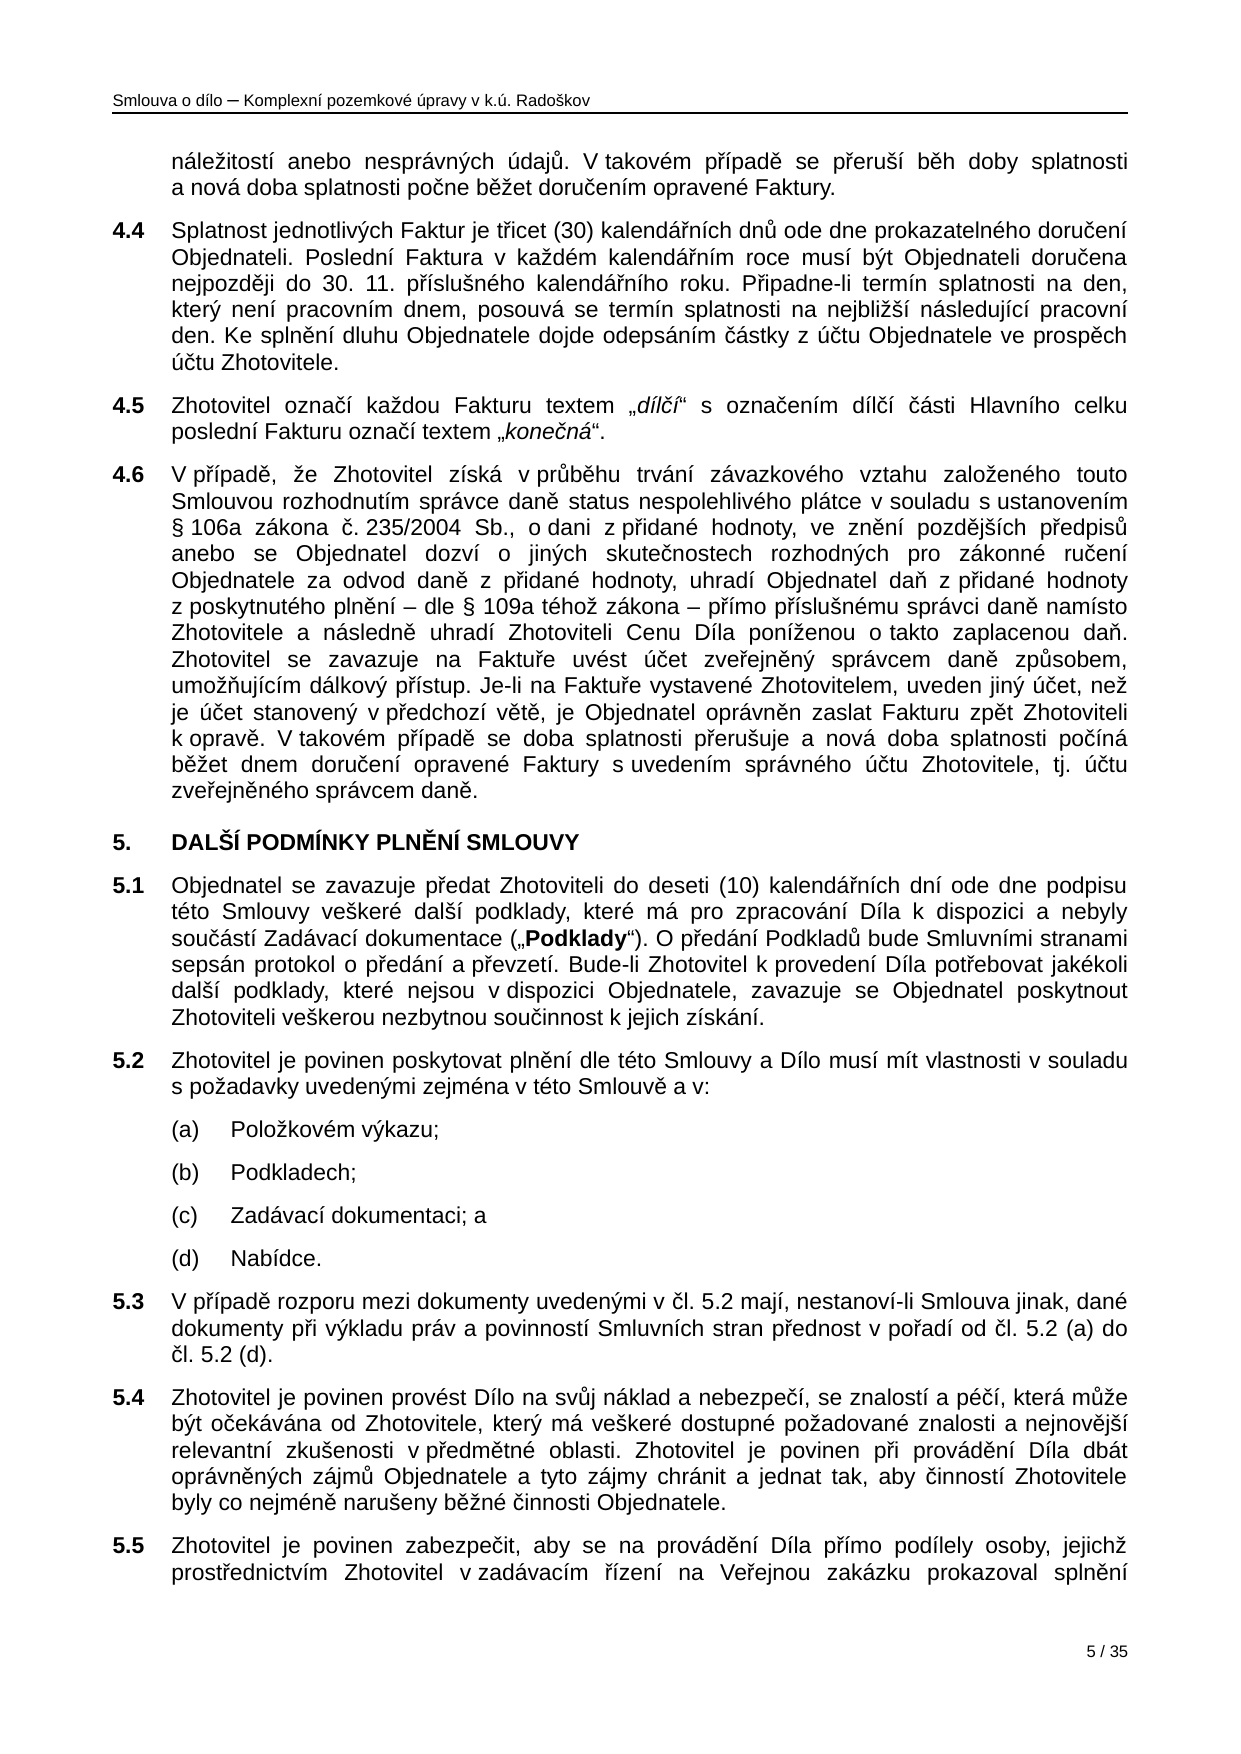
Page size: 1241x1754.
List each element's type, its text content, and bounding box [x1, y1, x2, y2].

text Zhotovitel označí každou Fakturu textem „dílčí“ s označením dílčí části Hlavního celku poslední Fakturu označí textem „konečná“. [112, 392, 1128, 444]
text Splatnost jednotlivých Faktur je třicet (30) kalendářních dnů ode dne prokazatelného doručení Objednateli. Poslední Faktura v každém kalendářním roce musí být Objednateli doručena nejpozději do 30. 11. příslušného kalendářního roku. Připadne-li termín splatnosti na den, který není pracovním dnem, posouvá se termín splatnosti na nejbližší následující pracovní den. Ke splnění dluhu Objednatele dojde odepsáním částky z účtu Objednatele ve prospěch účtu Zhotovitele. [112, 217, 1128, 375]
list Podkladech; [171, 1159, 1128, 1185]
text Další podmínky Plnění smlouvy [112, 829, 1128, 855]
text Objednatel se zavazuje předat Zhotoviteli do deseti (10) kalendářních dní ode dne podpisu této Smlouvy veškeré další podklady, které má pro zpracování Díla k dispozici a nebyly součástí Zadávací dokumentace („Podklady“). O předání Podkladů bude Smluvními stranami sepsán protokol o předání a převzetí. Bude-li Zhotovitel k provedení Díla potřebovat jakékoli další podklady, které nejsou v dispozici Objednatele, zavazuje se Objednatel poskytnout Zhotoviteli veškerou nezbytnou součinnost k jejich získání. [112, 872, 1128, 1030]
list Zadávací dokumentaci; a [171, 1202, 1128, 1228]
text Zhotovitel je povinen poskytovat plnění dle této Smlouvy a Dílo musí mít vlastnosti v souladu s požadavky uvedenými zejména v této Smlouvě a v: [112, 1047, 1128, 1099]
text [112, 1532, 1128, 1585]
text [112, 148, 1128, 200]
list Nabídce. [171, 1245, 1128, 1271]
list Položkovém výkazu; [171, 1116, 1128, 1142]
text V případě, že Zhotovitel získá v průběhu trvání závazkového vztahu založeného touto Smlouvou rozhodnutím správce daně status nespolehlivého plátce v souladu s ustanovením § 106a zákona č. 235/2004 Sb., o dani z přidané hodnoty, ve znění pozdějších předpisů anebo se Objednatel dozví o jiných skutečnostech rozhodných pro zákonné ručení Objednatele za odvod daně z přidané hodnoty, uhradí Objednatel daň z přidané hodnoty z poskytnutého plnění – dle § 109a téhož zákona – přímo příslušnému správci daně namísto Zhotovitele a následně uhradí Zhotoviteli Cenu Díla poníženou o takto zaplacenou daň. Zhotovitel se zavazuje na Faktuře uvést účet zveřejněný správcem daně způsobem, umožňujícím dálkový přístup. Je-li na Faktuře vystavené Zhotovitelem, uveden jiný účet, než je účet stanovený v předchozí větě, je Objednatel oprávněn zaslat Fakturu zpět Zhotoviteli k opravě. V takovém případě se doba splatnosti přerušuje a nová doba splatnosti počíná běžet dnem doručení opravené Faktury s uvedením správného účtu Zhotovitele, tj. účtu zveřejněného správcem daně. [112, 461, 1128, 804]
text V případě rozporu mezi dokumenty uvedenými v čl. 5.2 mají, nestanoví-li Smlouva jinak, dané dokumenty při výkladu práv a povinností Smluvních stran přednost v pořadí od čl. 5.2 (a) do čl. 5.2 (d). [112, 1288, 1128, 1367]
text Zhotovitel je povinen provést Dílo na svůj náklad a nebezpečí, se znalostí a péčí, která může být očekávána od Zhotovitele, který má veškeré dostupné požadované znalosti a nejnovější relevantní zkušenosti v předmětné oblasti. Zhotovitel je povinen při provádění Díla dbát oprávněných zájmů Objednatele a tyto zájmy chránit a jednat tak, aby činností Zhotovitele byly co nejméně narušeny běžné činnosti Objednatele. [112, 1384, 1128, 1516]
